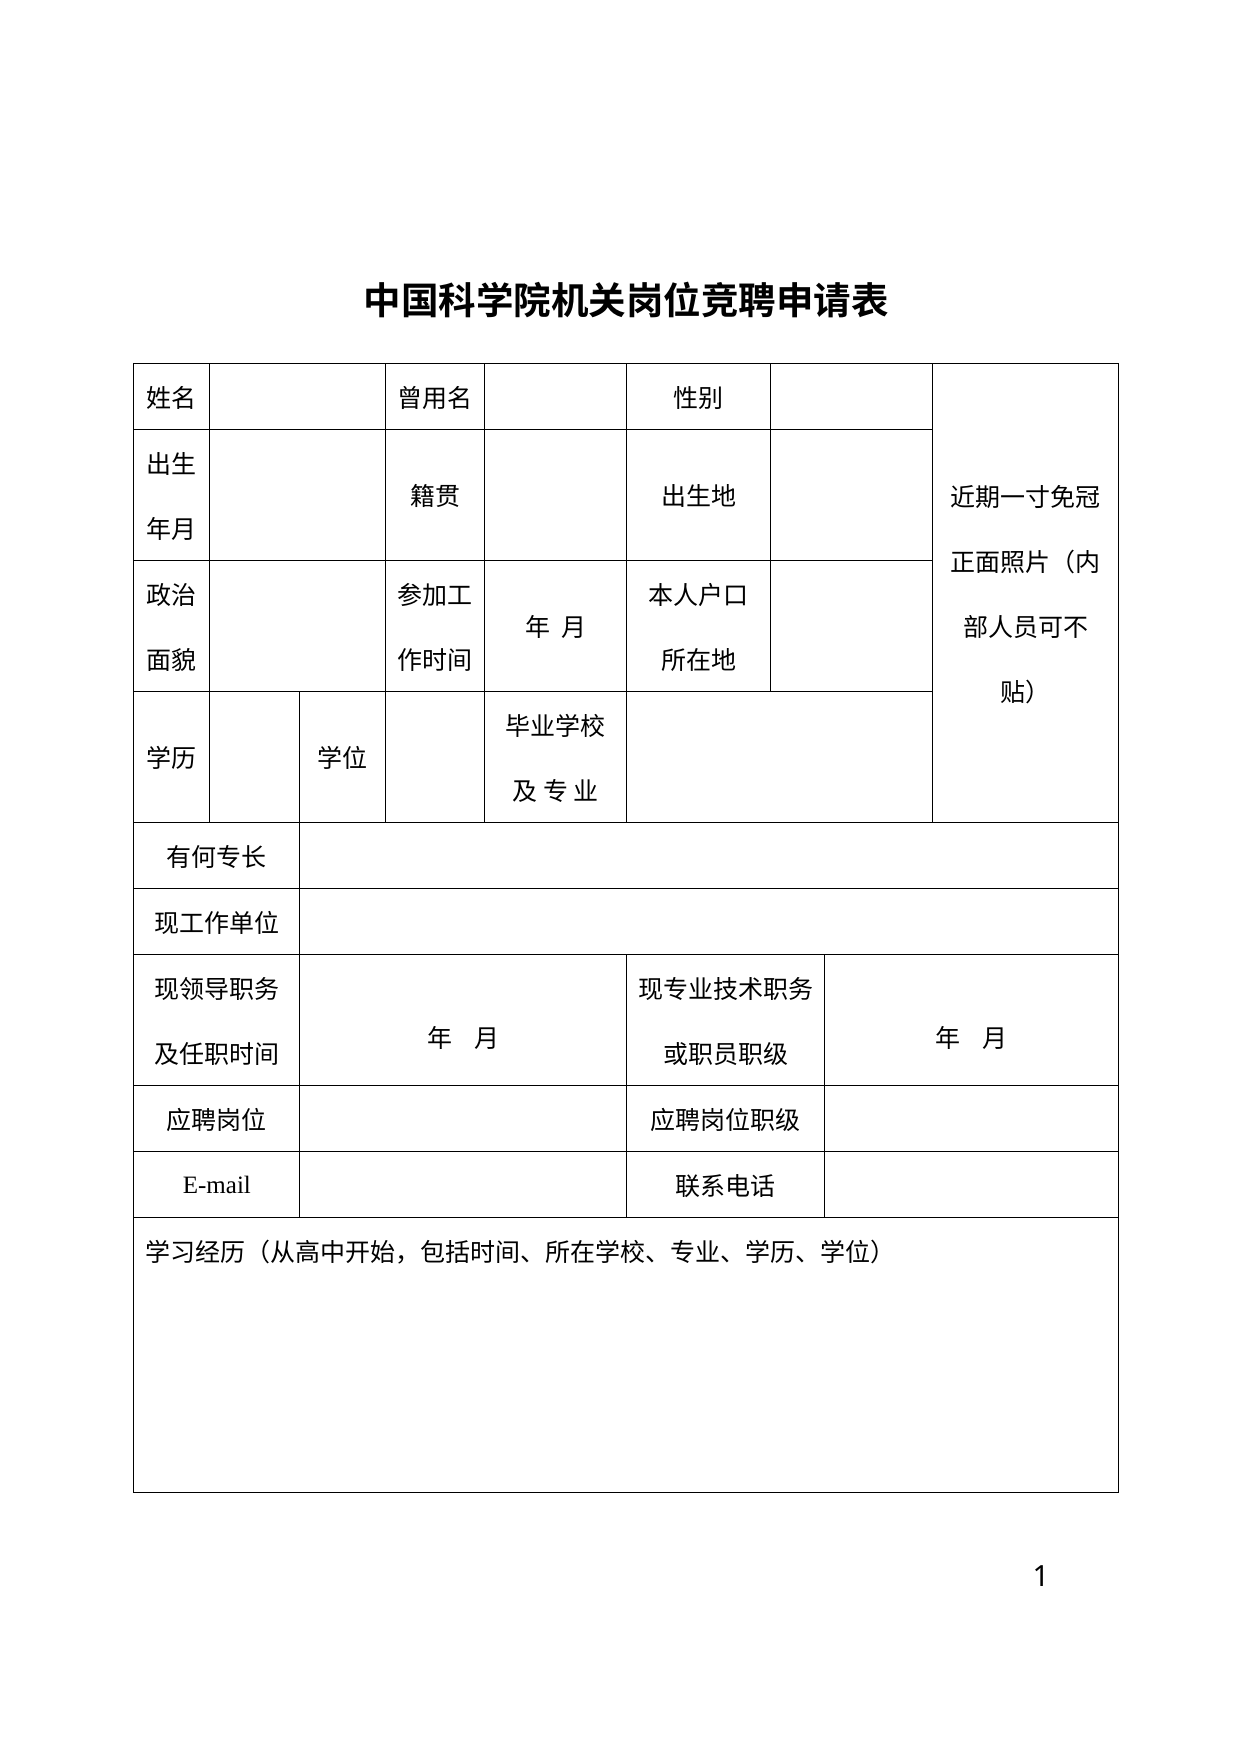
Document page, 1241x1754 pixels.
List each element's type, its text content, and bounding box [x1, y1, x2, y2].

table_cell [210, 561, 385, 691]
table_cell 本人户口 所在地 [627, 561, 770, 691]
table_cell 学位 [300, 692, 385, 822]
table_cell [825, 1152, 1118, 1217]
table_cell 学习经历（从高中开始，包括时间、所在学校、专业、学历、学位） [134, 1218, 1118, 1492]
table_cell [210, 692, 299, 822]
table_cell 年 月 [825, 955, 1118, 1085]
table_cell [300, 1152, 626, 1217]
table_cell E-mail [134, 1152, 299, 1217]
table_cell [300, 823, 1118, 888]
table_cell [300, 889, 1118, 954]
table_cell [825, 1086, 1118, 1151]
table_cell 毕业学校 及 专 业 [485, 692, 626, 822]
table_cell [485, 430, 626, 560]
table_header 曾用名 [386, 364, 484, 429]
table_cell 学历 [134, 692, 209, 822]
table_header 近期一寸免冠 正面照片（内部人员可不贴） [933, 364, 1118, 822]
table_cell [300, 1086, 626, 1151]
table_cell 出生地 [627, 430, 770, 560]
table_cell 籍贯 [386, 430, 484, 560]
table_cell 现工作单位 [134, 889, 299, 954]
table_cell 出生年月 [134, 430, 209, 560]
table_cell 参加工作时间 [386, 561, 484, 691]
table_cell [771, 430, 932, 560]
table_cell 年 月 [300, 955, 626, 1085]
table_cell 应聘岗位 [134, 1086, 299, 1151]
table_cell 应聘岗位职级 [627, 1086, 824, 1151]
table_cell 现专业技术职务或职员职级 [627, 955, 824, 1085]
table_cell [210, 430, 385, 560]
table_header [485, 364, 626, 429]
table_header 性别 [627, 364, 770, 429]
table_cell 有何专长 [134, 823, 299, 888]
table_cell 联系电话 [627, 1152, 824, 1217]
table_header [210, 364, 385, 429]
table_cell 现领导职务及任职时间 [134, 955, 299, 1085]
table_cell [771, 561, 932, 691]
table_cell [627, 692, 932, 822]
table_cell 年 月 [485, 561, 626, 691]
table_cell 政治 面貌 [134, 561, 209, 691]
table_header [771, 364, 932, 429]
table_header 姓名 [134, 364, 209, 429]
text 中国科学院机关岗位竞聘申请表 [165, 265, 1087, 330]
table_cell [386, 692, 484, 822]
